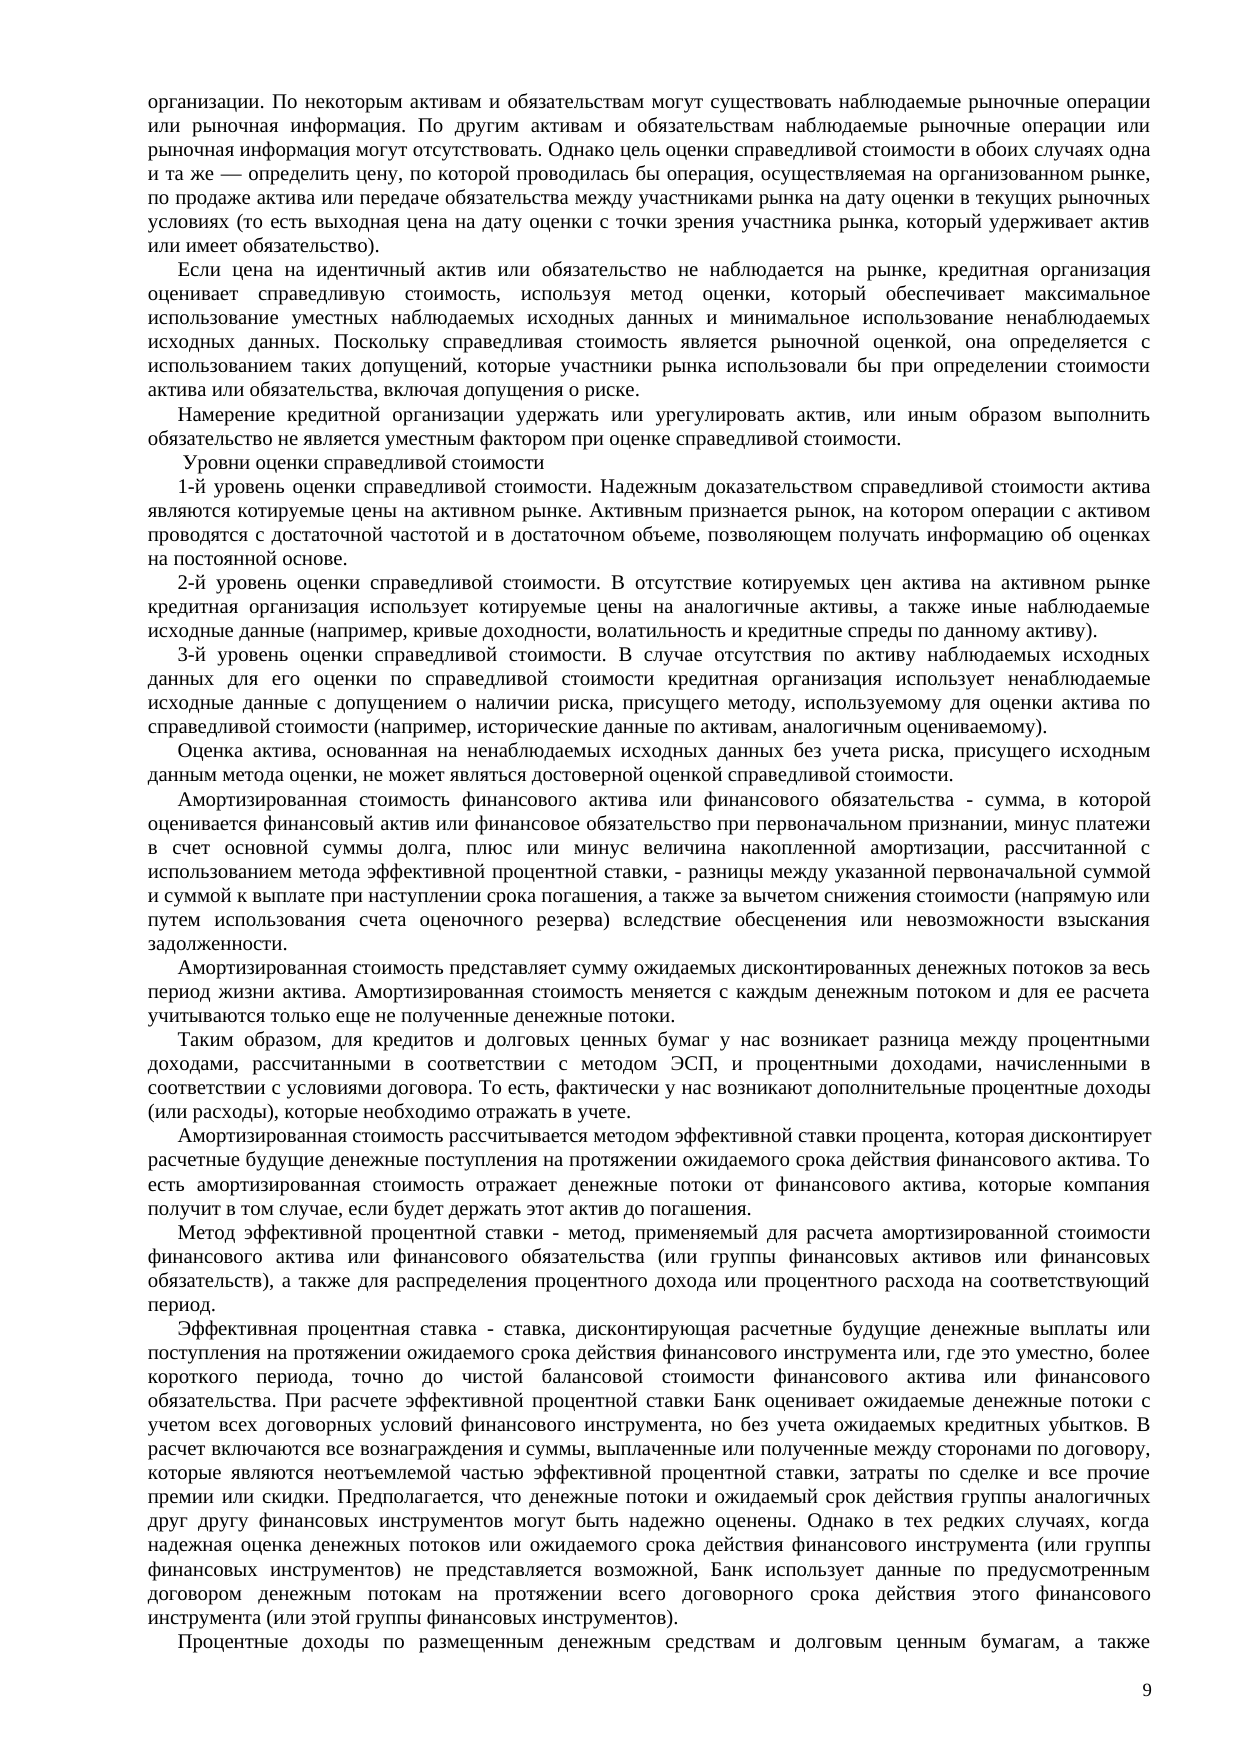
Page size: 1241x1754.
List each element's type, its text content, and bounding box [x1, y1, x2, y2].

text Уровни оценки справедливой стоимости [148, 449, 1152, 474]
text Амортизированная стоимость представляет сумму ожидаемых дисконтированных денежных потоков за весь период жизни актива. Амортизированная стоимость меняется с каждым денежным потоком и для ее расчета учитываются только еще не полученные денежные потоки. [148, 955, 1152, 1027]
text Амортизированная стоимость рассчитывается методом эффективной ставки процента, которая дисконтирует расчетные будущие денежные поступления на протяжении ожидаемого срока действия финансового актива. То есть амортизированная стоимость отражает денежные потоки от финансового актива, которые компания получит в том случае, если будет держать этот актив до погашения. [148, 1123, 1152, 1219]
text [148, 1629, 1152, 1653]
text Если цена на идентичный актив или обязательство не наблюдается на рынке, кредитная организация оценивает справедливую стоимость, используя метод оценки, который обеспечивает максимальное использование уместных наблюдаемых исходных данных и минимальное использование ненаблюдаемых исходных данных. Поскольку справедливая стоимость является рыночной оценкой, она определяется с использованием таких допущений, которые участники рынка использовали бы при определении стоимости актива или обязательства, включая допущения о риске. [148, 257, 1152, 401]
text 3-й уровень оценки справедливой стоимости. В случае отсутствия по активу наблюдаемых исходных данных для его оценки по справедливой стоимости кредитная организация использует ненаблюдаемые исходные данные с допущением о наличии риска, присущего методу, используемому для оценки актива по справедливой стоимости (например, исторические данные по активам, аналогичным оцениваемому). [148, 642, 1152, 738]
text Намерение кредитной организации удержать или урегулировать актив, или иным образом выполнить обязательство не является уместным фактором при оценке справедливой стоимости. [148, 401, 1152, 449]
text Метод эффективной процентной ставки - метод, применяемый для расчета амортизированной стоимости финансового актива или финансового обязательства (или группы финансовых активов или финансовых обязательств), а также для распределения процентного дохода или процентного расхода на соответствующий период. [148, 1219, 1152, 1316]
text Оценка актива, основанная на ненаблюдаемых исходных данных без учета риска, присущего исходным данным метода оценки, не может являться достоверной оценкой справедливой стоимости. [148, 738, 1152, 786]
text Таким образом, для кредитов и долговых ценных бумаг у нас возникает разница между процентными доходами, рассчитанными в соответствии с методом ЭСП, и процентными доходами, начисленными в соответствии с условиями договора. То есть, фактически у нас возникают дополнительные процентные доходы (или расходы), которые необходимо отражать в учете. [148, 1027, 1152, 1123]
text 1-й уровень оценки справедливой стоимости. Надежным доказательством справедливой стоимости актива являются котируемые цены на активном рынке. Активным признается рынок, на котором операции с активом проводятся с достаточной частотой и в достаточном объеме, позволяющем получать информацию об оценках на постоянной основе. [148, 474, 1152, 570]
text Амортизированная стоимость финансового актива или финансового обязательства - сумма, в которой оценивается финансовый актив или финансовое обязательство при первоначальном признании, минус платежи в счет основной суммы долга, плюс или минус величина накопленной амортизации, рассчитанной с использованием метода эффективной процентной ставки, - разницы между указанной первоначальной суммой и суммой к выплате при наступлении срока погашения, а также за вычетом снижения стоимости (напрямую или путем использования счета оценочного резерва) вследствие обесценения или невозможности взыскания задолженности. [148, 786, 1152, 955]
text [148, 89, 1152, 257]
text 2-й уровень оценки справедливой стоимости. В отсутствие котируемых цен актива на активном рынке кредитная организация использует котируемые цены на аналогичные активы, а также иные наблюдаемые исходные данные (например, кривые доходности, волатильность и кредитные спреды по данному активу). [148, 570, 1152, 642]
text Эффективная процентная ставка - ставка, дисконтирующая расчетные будущие денежные выплаты или поступления на протяжении ожидаемого срока действия финансового инструмента или, где это уместно, более короткого периода, точно до чистой балансовой стоимости финансового актива или финансового обязательства. При расчете эффективной процентной ставки Банк оценивает ожидаемые денежные потоки с учетом всех договорных условий финансового инструмента, но без учета ожидаемых кредитных убытков. В расчет включаются все вознаграждения и суммы, выплаченные или полученные между сторонами по договору, которые являются неотъемлемой частью эффективной процентной ставки, затраты по сделке и все прочие премии или скидки. Предполагается, что денежные потоки и ожидаемый срок действия группы аналогичных друг другу финансовых инструментов могут быть надежно оценены. Однако в тех редких случаях, когда надежная оценка денежных потоков или ожидаемого срока действия финансового инструмента (или группы финансовых инструментов) не представляется возможной, Банк использует данные по предусмотренным договором денежным потокам на протяжении всего договорного срока действия этого финансового инструмента (или этой группы финансовых инструментов). [148, 1316, 1152, 1629]
